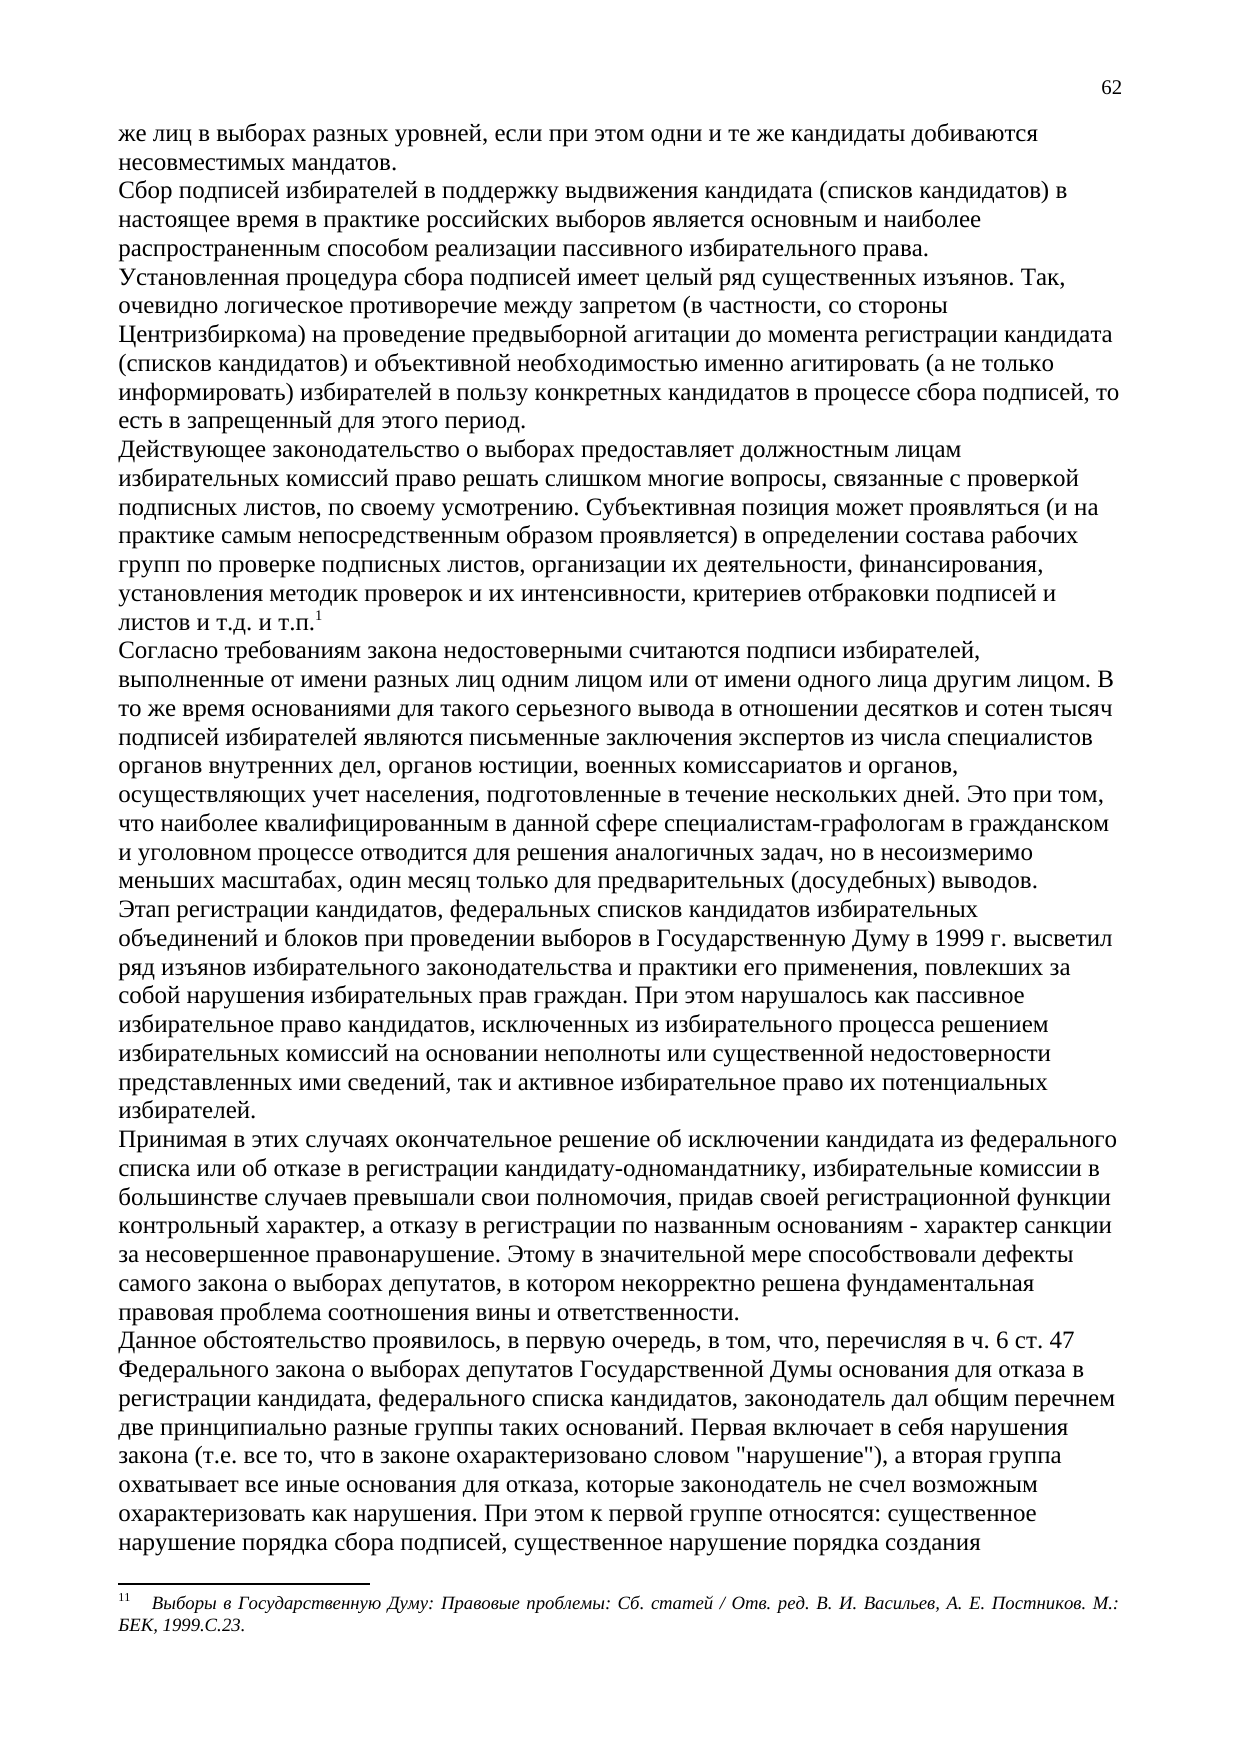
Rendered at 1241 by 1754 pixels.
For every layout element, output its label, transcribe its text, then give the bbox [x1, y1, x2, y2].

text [118, 118, 1122, 176]
text Сбор подписей избирателей в поддержку выдвижения кандидата (списков кандидатов) в настоящее время в практике российских выборов является основным и наиболее распространенным способом реализации пассивного избирательного права. [118, 176, 1122, 262]
text Этап регистрации кандидатов, федеральных списков кандидатов избирательных объединений и блоков при проведении выборов в Государственную Думу в 1999 г. высветил ряд изъянов избирательного законодательства и практики его применения, повлекших за собой нарушения избирательных прав граждан. При этом нарушалось как пассивное избирательное право кандидатов, исключенных из избирательного процесса решением избирательных комиссий на основании неполноты или существенной недостоверности представленных ими сведений, так и активное избирательное право их потенциальных избирателей. [118, 894, 1122, 1124]
text Принимая в этих случаях окончательное решение об исключении кандидата из федерального списка или об отказе в регистрации кандидату-одномандатнику, избирательные комиссии в большинстве случаев превышали свои полномочия, придав своей регистрационной функции контрольный характер, а отказу в регистрации по названным основаниям - характер санкции за несовершенное правонарушение. Этому в значительной мере способствовали дефекты самого закона о выборах депутатов, в котором некорректно решена фундаментальная правовая проблема соотношения вины и ответственности. [118, 1124, 1122, 1326]
text Действующее законодательство о выборах предоставляет должностным лицам избирательных комиссий право решать слишком многие вопросы, связанные с проверкой подписных листов, по своему усмотрению. Субъективная позиция может проявляться (и на практике самым непосредственным образом проявляется) в определении состава рабочих групп по проверке подписных листов, организации их деятельности, финансирования, установления методик проверок и их интенсивности, критериев отбраковки подписей и листов и т.д. и т.п.1 [118, 434, 1122, 636]
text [118, 1326, 1122, 1556]
text Согласно требованиям закона недостоверными считаются подписи избирателей, выполненные от имени разных лиц одним лицом или от имени одного лица другим лицом. В то же время основаниями для такого серьезного вывода в отношении десятков и сотен тысяч подписей избирателей являются письменные заключения экспертов из числа специалистов органов внутренних дел, органов юстиции, военных комиссариатов и органов, осуществляющих учет населения, подготовленные в течение нескольких дней. Это при том, что наиболее квалифицированным в данной сфере специалистам-графологам в гражданском и уголовном процессе отводится для решения аналогичных задач, но в несоизмеримо меньших масштабах, один месяц только для предварительных (досудебных) выводов. [118, 636, 1122, 894]
text Установленная процедура сбора подписей имеет целый ряд существенных изъянов. Так, очевидно логическое противоречие между запретом (в частности, со стороны Центризбиркома) на проведение предвыборной агитации до момента регистрации кандидата (списков кандидатов) и объективной необходимостью именно агитировать (а не только информировать) избирателей в пользу конкретных кандидатов в процессе сбора подписей, то есть в запрещенный для этого период. [118, 262, 1122, 434]
